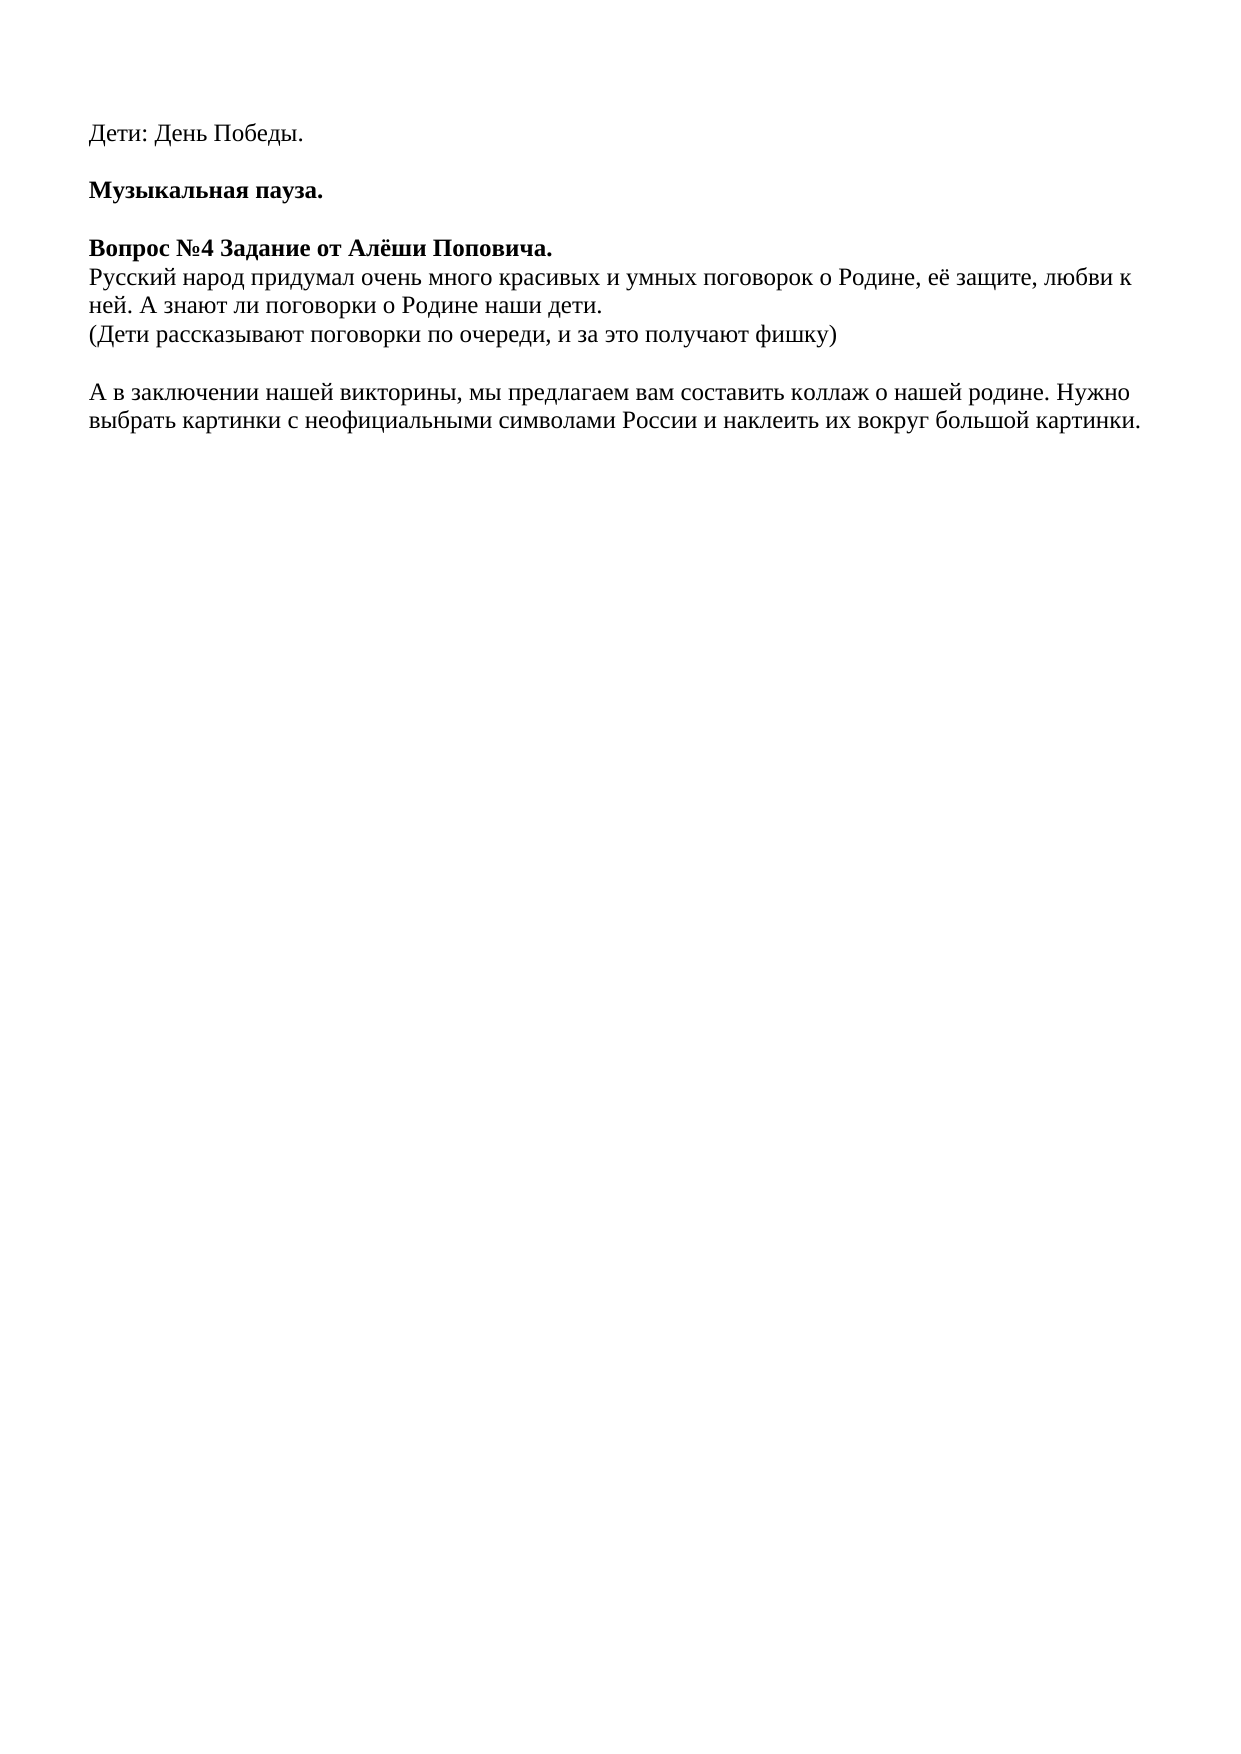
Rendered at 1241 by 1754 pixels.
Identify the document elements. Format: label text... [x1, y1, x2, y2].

text (Дети рассказывают поговорки по очереди, и за это получают фишку) [89, 319, 1152, 348]
text А в заключении нашей викторины, мы предлагаем вам составить коллаж о нашей родине. Нужно выбрать картинки с неофициальными символами России и наклеить их вокруг большой картинки. [89, 377, 1152, 434]
text Дети: День Победы. [89, 118, 1152, 147]
text Вопрос №4 Задание от Алёши Поповича. [89, 233, 1152, 262]
text Музыкальная пауза. [89, 176, 1152, 204]
text Русский народ придумал очень много красивых и умных поговорок о Родине, её защите, любви к ней. А знают ли поговорки о Родине наши дети. [89, 262, 1152, 319]
